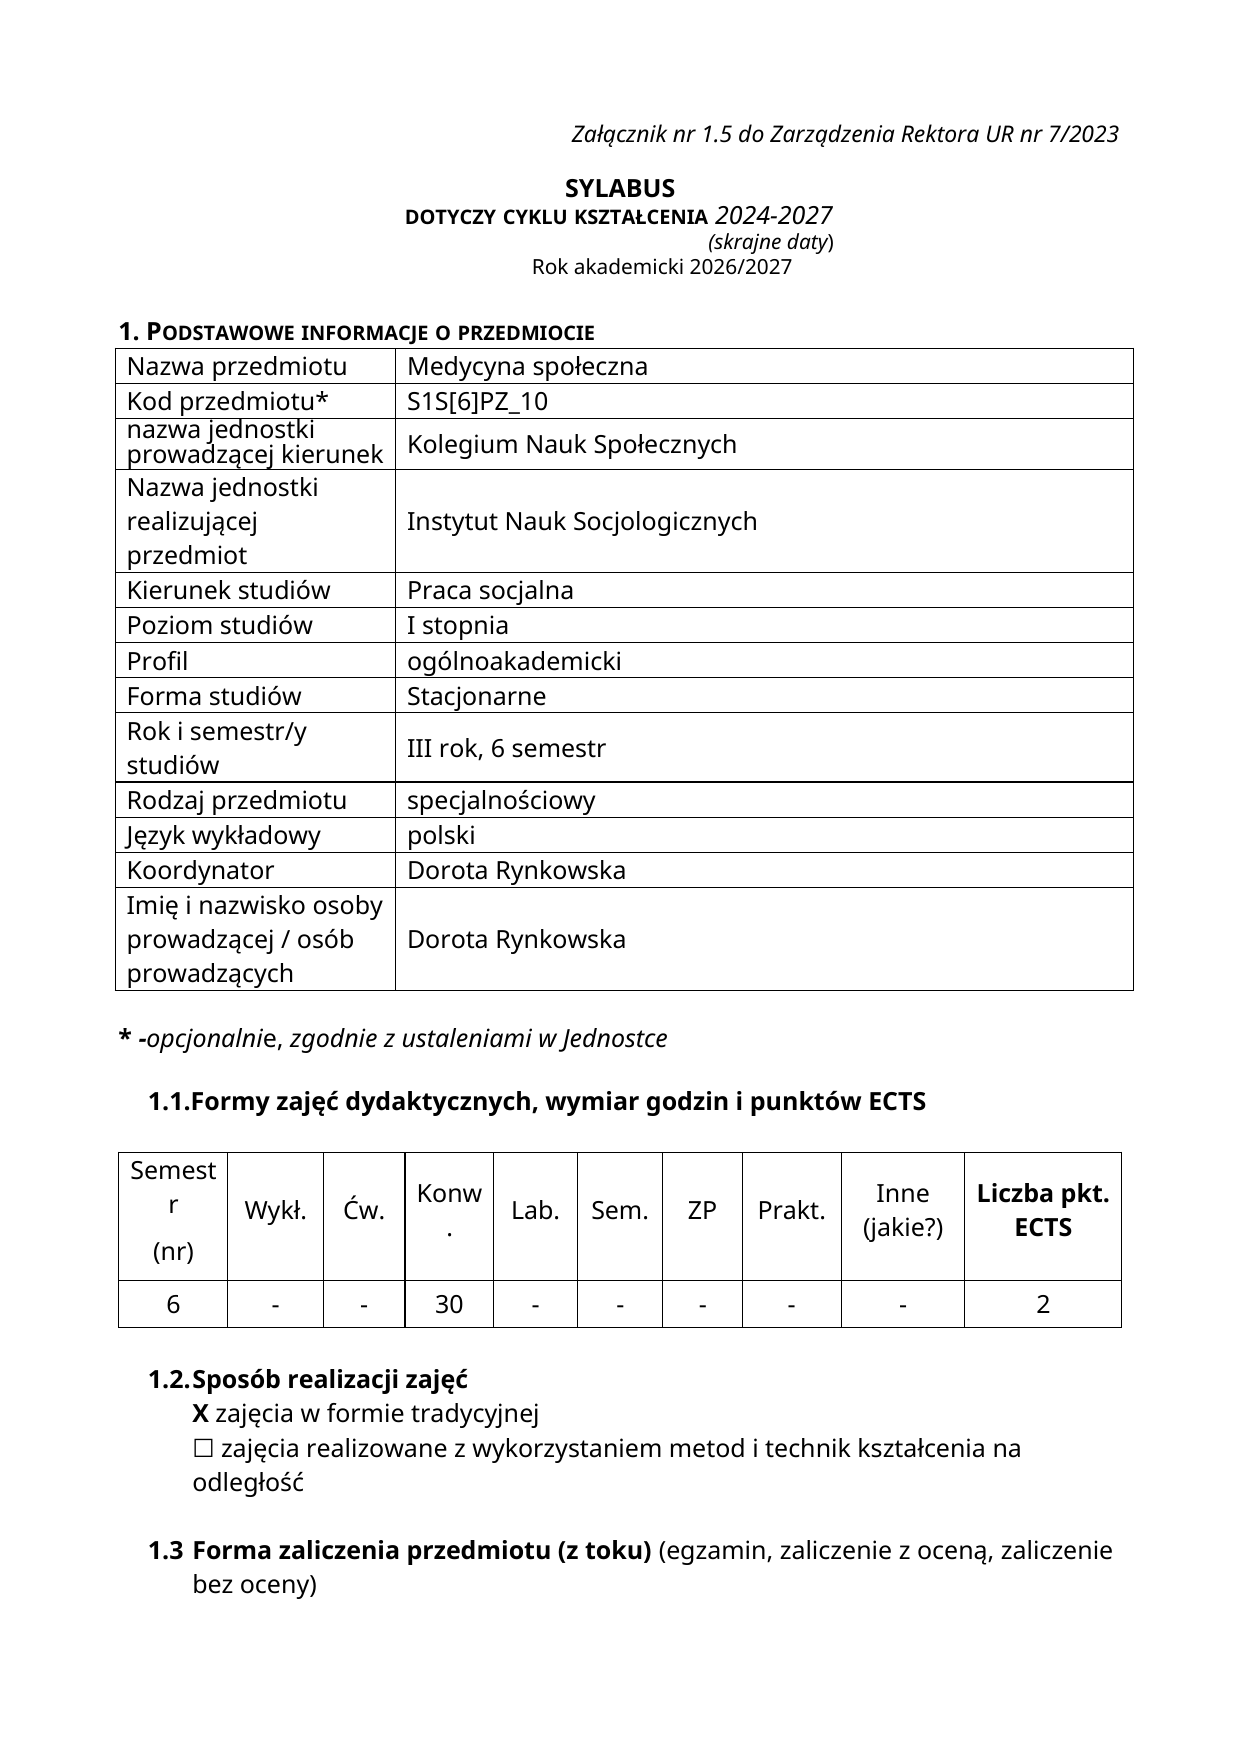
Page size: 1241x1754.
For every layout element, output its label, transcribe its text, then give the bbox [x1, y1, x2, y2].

text (skrajne daty) [634, 229, 1122, 254]
table_cell - [324, 1281, 404, 1327]
table_cell Kolegium Nauk Społecznych [396, 419, 1133, 469]
text dotyczy cyklu kształcenia 2024-2027 [118, 204, 1122, 229]
table_cell S1S[6]PZ_10 [396, 384, 1133, 418]
text 1.3 Forma zaliczenia przedmiotu (z toku) (egzamin, zaliczenie z oceną, zaliczenie bez oceny) [148, 1532, 1122, 1601]
text X zajęcia w formie tradycyjnej [192, 1396, 1122, 1430]
table_cell Instytut Nauk Socjologicznych [396, 470, 1133, 572]
table_cell Koordynator [116, 853, 395, 887]
text SYLABUS [118, 170, 1122, 204]
table_header Sem. [578, 1153, 662, 1280]
table_cell - [494, 1281, 577, 1327]
table_cell ogólnoakademicki [396, 643, 1133, 677]
table_cell Kierunek studiów [116, 573, 395, 607]
text * -opcjonalnie, zgodnie z ustaleniami w Jednostce [118, 1020, 1122, 1054]
text ☐ zajęcia realizowane z wykorzystaniem metod i technik kształcenia na odległość [192, 1430, 1122, 1498]
table_cell Język wykładowy [116, 818, 395, 852]
table_header Semestr (nr) [119, 1153, 227, 1280]
table_cell Dorota Rynkowska [396, 853, 1133, 887]
table_cell Rok i semestr/y studiów [116, 713, 395, 781]
table_cell Nazwa jednostki realizującej przedmiot [116, 470, 395, 572]
text 1.2. Sposób realizacji zajęć [148, 1362, 1122, 1396]
table_cell Profil [116, 643, 395, 677]
table_cell polski [396, 818, 1133, 852]
table_header Nazwa przedmiotu [116, 349, 395, 382]
table_header Konw. [406, 1153, 493, 1280]
table_cell Imię i nazwisko osoby prowadzącej / osób prowadzących [116, 888, 395, 990]
table_header Inne (jakie?) [842, 1153, 964, 1280]
table_cell 30 [406, 1281, 493, 1327]
table_cell I stopnia [396, 608, 1133, 642]
text Rok akademicki 2026/2027 [487, 254, 1122, 279]
table_cell specjalnościowy [396, 783, 1133, 817]
table_header ZP [663, 1153, 742, 1280]
text Załącznik nr 1.5 do Zarządzenia Rektora UR nr 7/2023 [118, 118, 1122, 149]
table_cell Forma studiów [116, 678, 395, 712]
table_header Medycyna społeczna [396, 349, 1133, 382]
table_cell - [663, 1281, 742, 1327]
table_cell Dorota Rynkowska [396, 888, 1133, 990]
table_cell Kod przedmiotu* [116, 384, 395, 418]
table_header Wykł. [228, 1153, 323, 1280]
table_header Liczba pkt. ECTS [965, 1153, 1121, 1280]
table_cell III rok, 6 semestr [396, 713, 1133, 781]
table_cell Praca socjalna [396, 573, 1133, 607]
table_header Prakt. [743, 1153, 841, 1280]
table_cell - [578, 1281, 662, 1327]
table_cell 2 [965, 1281, 1121, 1327]
table_cell - [228, 1281, 323, 1327]
text 1.1.Formy zajęć dydaktycznych, wymiar godzin i punktów ECTS [148, 1083, 1122, 1117]
table_header Ćw. [324, 1153, 404, 1280]
table_cell nazwa jednostki prowadzącej kierunek [116, 419, 395, 469]
table_cell - [842, 1281, 964, 1327]
table_cell Stacjonarne [396, 678, 1133, 712]
text 1. Podstawowe informacje o przedmiocie [118, 313, 1122, 347]
table_header Lab. [494, 1153, 577, 1280]
table_cell 6 [119, 1281, 227, 1327]
table_cell Rodzaj przedmiotu [116, 783, 395, 817]
table_cell - [743, 1281, 841, 1327]
table_cell Poziom studiów [116, 608, 395, 642]
